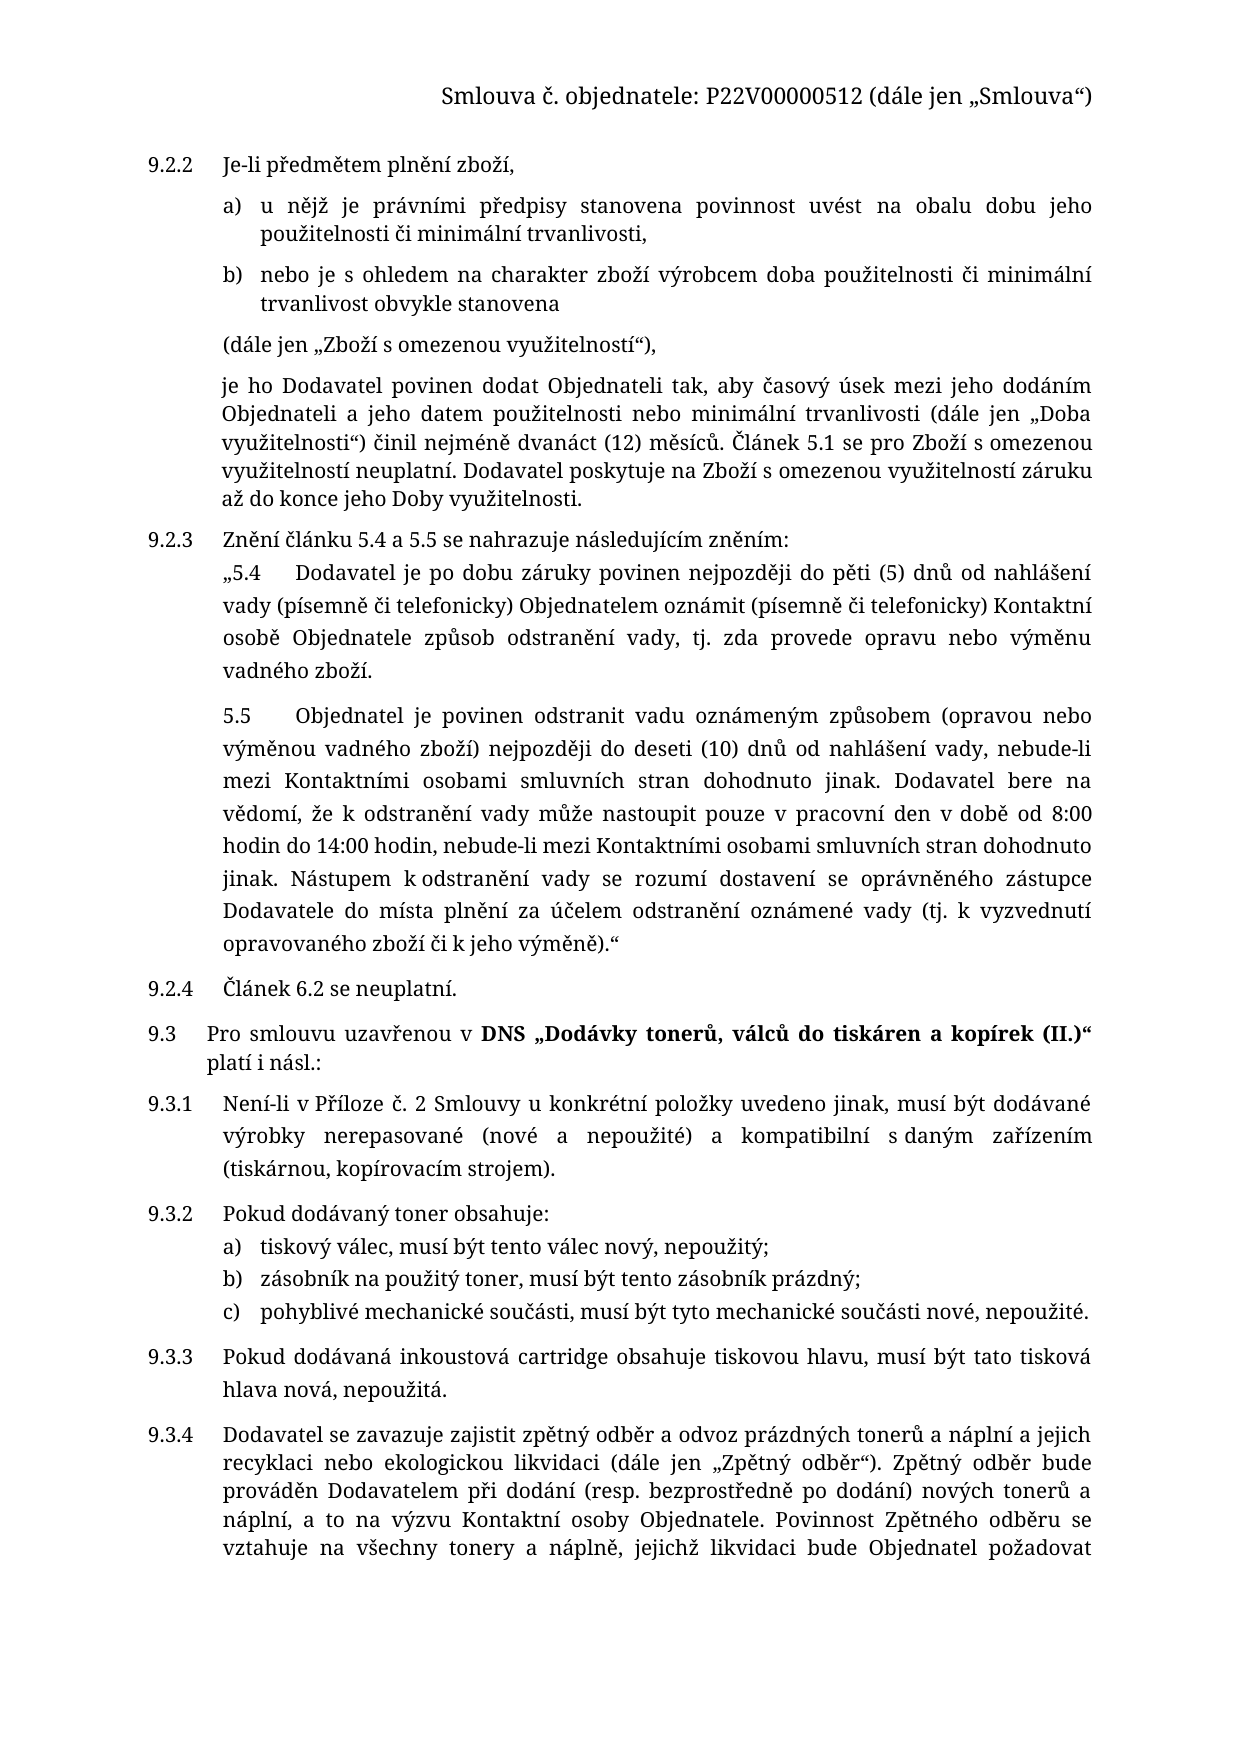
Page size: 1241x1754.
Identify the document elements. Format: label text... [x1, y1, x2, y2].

list pohyblivé mechanické součásti, musí být tyto mechanické součásti nové, nepoužité. [223, 1297, 1093, 1325]
list Není-li v Příloze č. 2 Smlouvy u konkrétní položky uvedeno jinak, musí být dodávané výrobky nerepasované (nové a nepoužité) a kompatibilní s daným zařízením (tiskárnou, kopírovacím strojem). [148, 1089, 1093, 1182]
list „5.4 Dodavatel je po dobu záruky povinen nejpozději do pěti (5) dnů od nahlášení vady (písemně či telefonicky) Objednatelem oznámit (písemně či telefonicky) Kontaktní osobě Objednatele způsob odstranění vady, tj. zda provede opravu nebo výměnu vadného zboží. [223, 558, 1093, 684]
text je ho Dodavatel povinen dodat Objednateli tak, aby časový úsek mezi jeho dodáním Objednateli a jeho datem použitelnosti nebo minimální trvanlivosti (dále jen „Doba využitelnosti“) činil nejméně dvanáct (12) měsíců. Článek 5.1 se pro Zboží s omezenou využitelností neuplatní. Dodavatel poskytuje na Zboží s omezenou využitelností záruku až do konce jeho Doby využitelnosti. [221, 371, 1093, 513]
text (dále jen „Zboží s omezenou využitelností“), [223, 330, 1093, 358]
list Znění článku 5.4 a 5.5 se nahrazuje následujícím zněním: [148, 526, 1093, 554]
list nebo je s ohledem na charakter zboží výrobcem doba použitelnosti či minimální trvanlivost obvykle stanovena [223, 261, 1093, 317]
list Pokud dodávaný toner obsahuje: [148, 1199, 1093, 1228]
list Pokud dodávaná inkoustová cartridge obsahuje tiskovou hlavu, musí být tato tisková hlava nová, nepoužitá. [148, 1342, 1093, 1403]
list 5.5 Objednatel je povinen odstranit vadu oznámeným způsobem (opravou nebo výměnou vadného zboží) nejpozději do deseti (10) dnů od nahlášení vady, nebude-li mezi Kontaktními osobami smluvních stran dohodnuto jinak. Dodavatel bere na vědomí, že k odstranění vady může nastoupit pouze v pracovní den v době od 8:00 hodin do 14:00 hodin, nebude-li mezi Kontaktními osobami smluvních stran dohodnuto jinak. Nástupem k odstranění vady se rozumí dostavení se oprávněného zástupce Dodavatele do místa plnění za účelem odstranění oznámené vady (tj. k vyzvednutí opravovaného zboží či k jeho výměně).“ [223, 701, 1093, 958]
list zásobník na použitý toner, musí být tento zásobník prázdný; [223, 1264, 1093, 1293]
list Článek 6.2 se neuplatní. [148, 974, 1093, 1003]
list Je-li předmětem plnění zboží, [148, 150, 1093, 179]
list tiskový válec, musí být tento válec nový, nepoužitý; [223, 1232, 1093, 1260]
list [148, 1420, 1093, 1562]
list Pro smlouvu uzavřenou v DNS „Dodávky tonerů, válců do tiskáren a kopírek (II.)“ platí i násl.: [148, 1019, 1093, 1076]
list u nějž je právními předpisy stanovena povinnost uvést na obalu dobu jeho použitelnosti či minimální trvanlivosti, [223, 191, 1093, 248]
